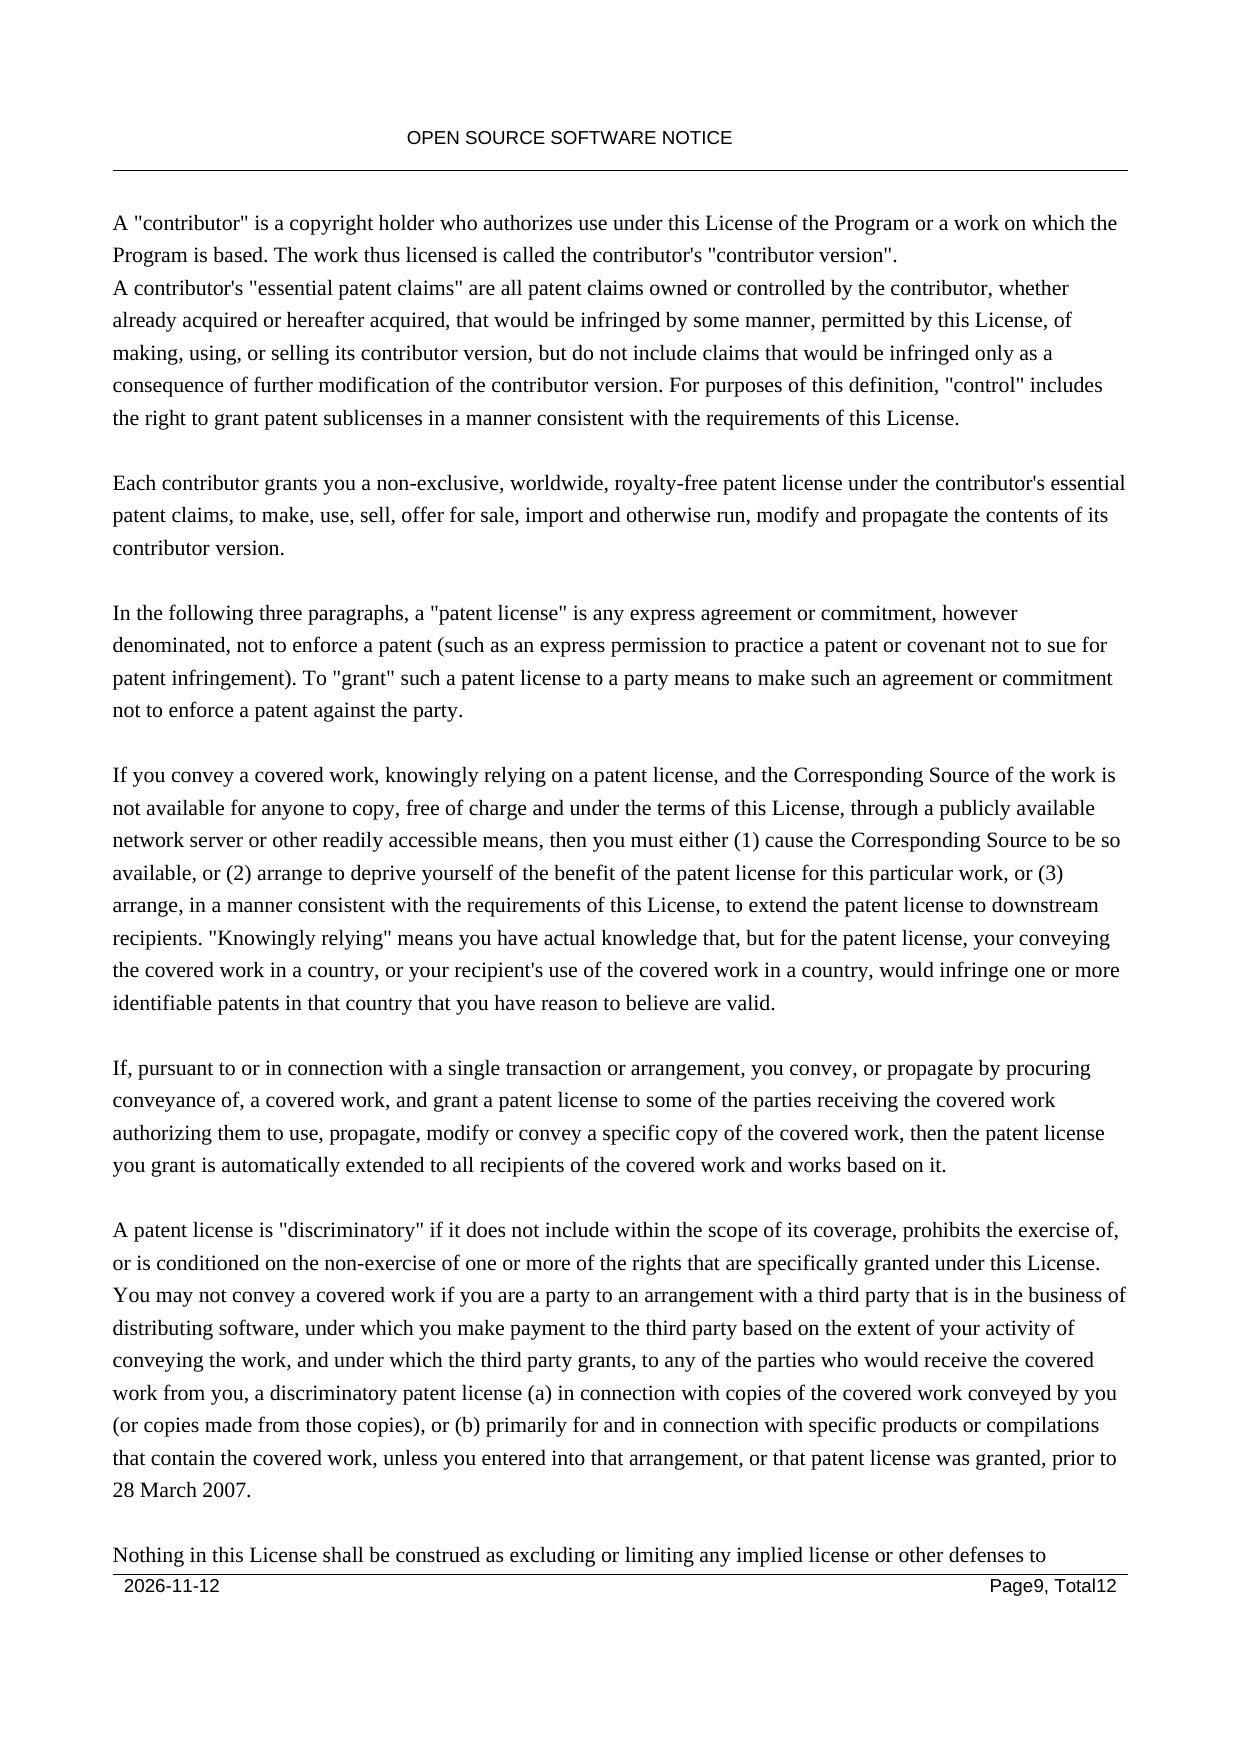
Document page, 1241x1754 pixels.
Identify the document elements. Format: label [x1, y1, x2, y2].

text [112, 206, 1128, 1571]
